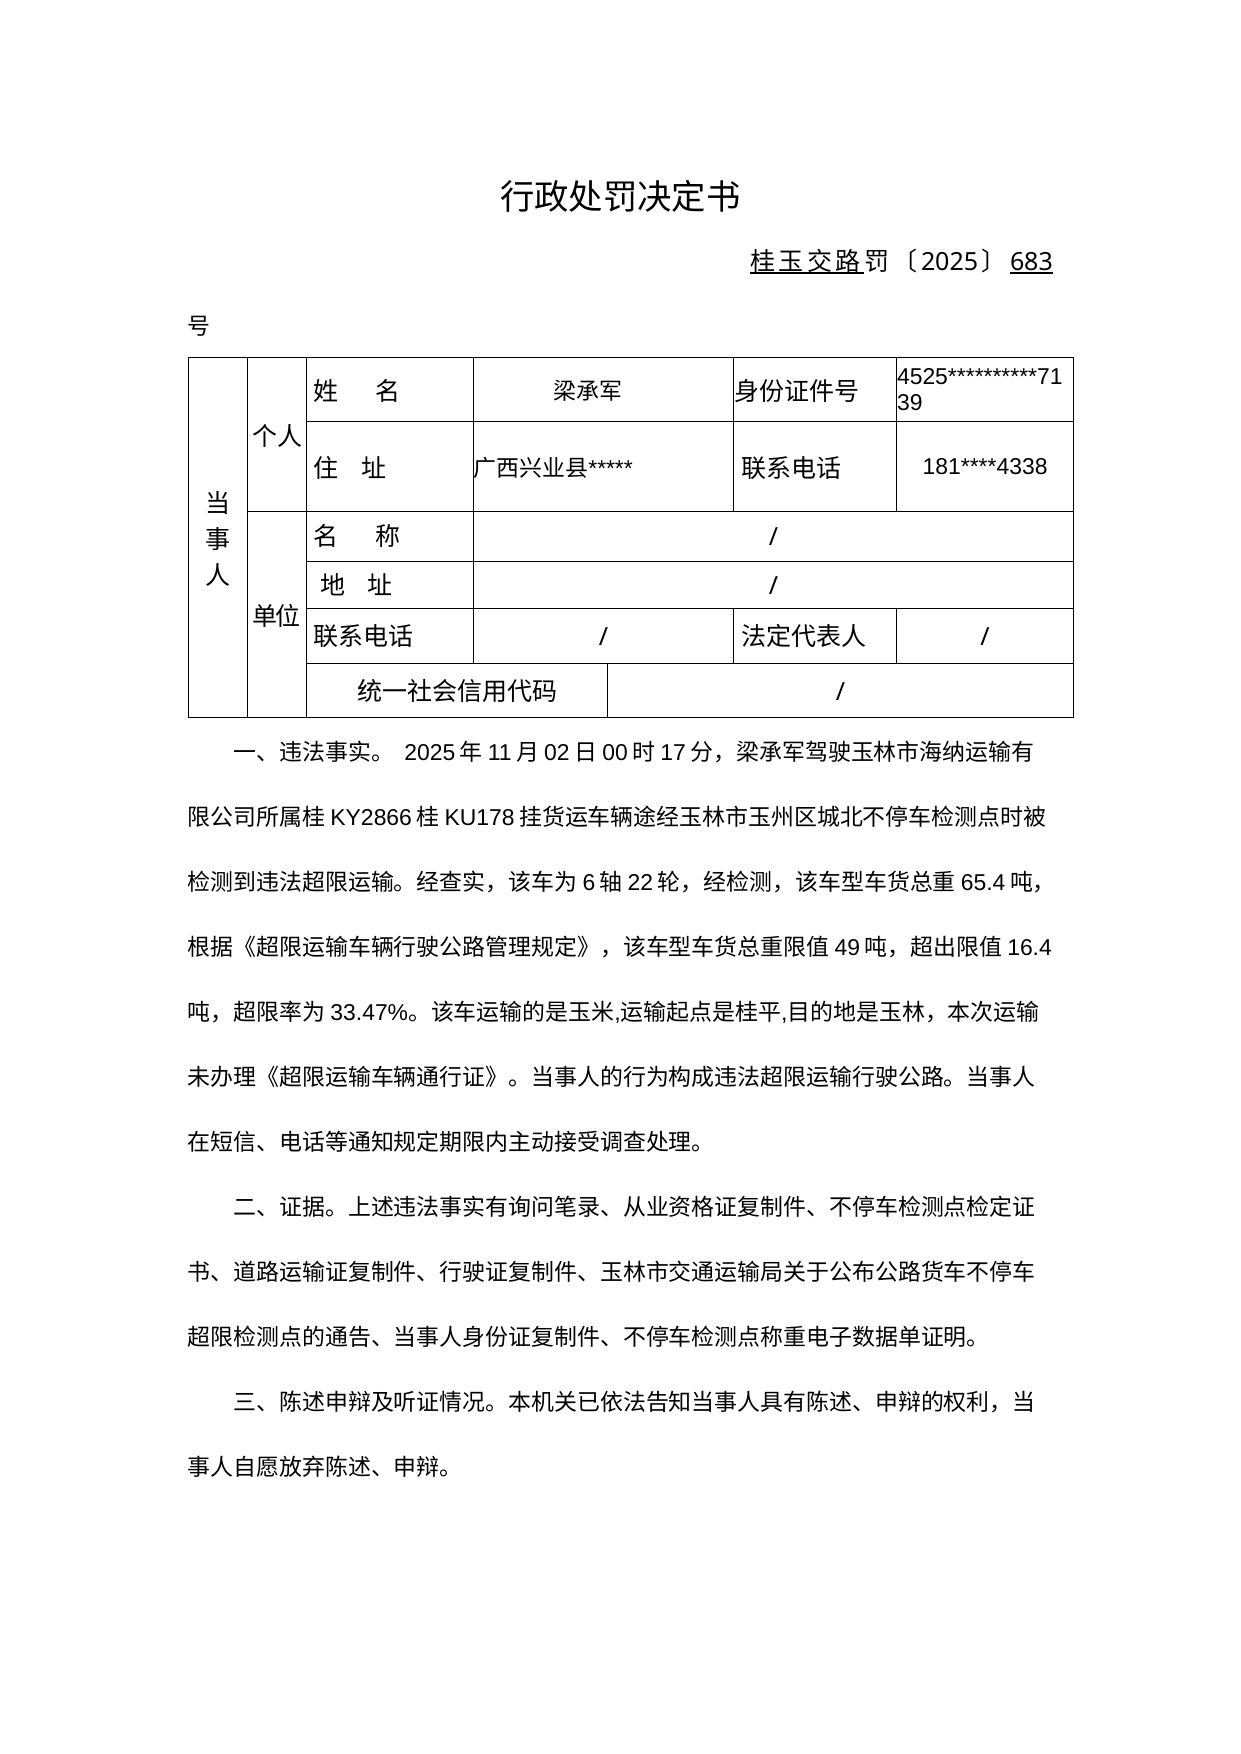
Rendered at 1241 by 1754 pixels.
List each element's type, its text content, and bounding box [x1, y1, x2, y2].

table_cell 住 址 [307, 422, 473, 511]
table_header 当 事 人 [189, 358, 247, 717]
text 二、证据。上述违法事实有询问笔录、从业资格证复制件、不停车检测点检定证书、道路运输证复制件、行驶证复制件、玉林市交通运输局关于公布公路货车不停车超限检测点的通告、当事人身份证复制件、不停车检测点称重电子数据单证明。 [187, 1173, 1053, 1368]
text 桂玉交路罚〔2025〕683号 [187, 227, 1053, 357]
table_cell 地 址 [307, 562, 473, 608]
table_cell / [474, 609, 733, 663]
table_header 4525**********7139 [897, 358, 1073, 421]
table_header 个人 [248, 358, 306, 511]
table_header 梁承军 [474, 358, 733, 421]
table_cell 联系电话 [307, 609, 473, 663]
table_header 姓 名 [307, 358, 473, 421]
text 三、陈述申辩及听证情况。本机关已依法告知当事人具有陈述、申辩的权利，当事人自愿放弃陈述、申辩。 [187, 1368, 1053, 1498]
table_cell 广西兴业县***** [474, 422, 733, 511]
table_cell / [474, 562, 1073, 608]
table_cell / [474, 512, 1073, 561]
table_cell 名 称 [307, 512, 473, 561]
table_cell 统一社会信用代码 [307, 664, 607, 717]
text 一、违法事实。 2025年 11月 02日 00时 17分，梁承军驾驶玉林市海纳运输有限公司所属桂 KY2866桂 KU178挂货运车辆途经玉林市玉州区城北不停车检测点时被检测到违法超限运输。经查实，该车为 6轴 22轮，经检测，该车型车货总重 65.4吨，根据《超限运输车辆行驶公路管理规定》，该车型车货总重限值 49吨，超出限值 16.4吨，超限率为 33.47%。该车运输的是玉米,运输起点是桂平,目的地是玉林，本次运输未办理《超限运输车辆通行证》。当事人的行为构成违法超限运输行驶公路。当事人在短信、电话等通知规定期限内主动接受调查处理。 [187, 718, 1053, 1173]
table_cell 法定代表人 [734, 609, 896, 663]
text 行政处罚决定书 [187, 162, 1053, 227]
table_header 身份证件号 [734, 358, 896, 421]
table_cell 联系电话 [734, 422, 896, 511]
table_cell / [897, 609, 1073, 663]
table_cell 181****4338 [897, 422, 1073, 511]
table_cell / [608, 664, 1073, 717]
table_cell 单位 [248, 512, 306, 717]
